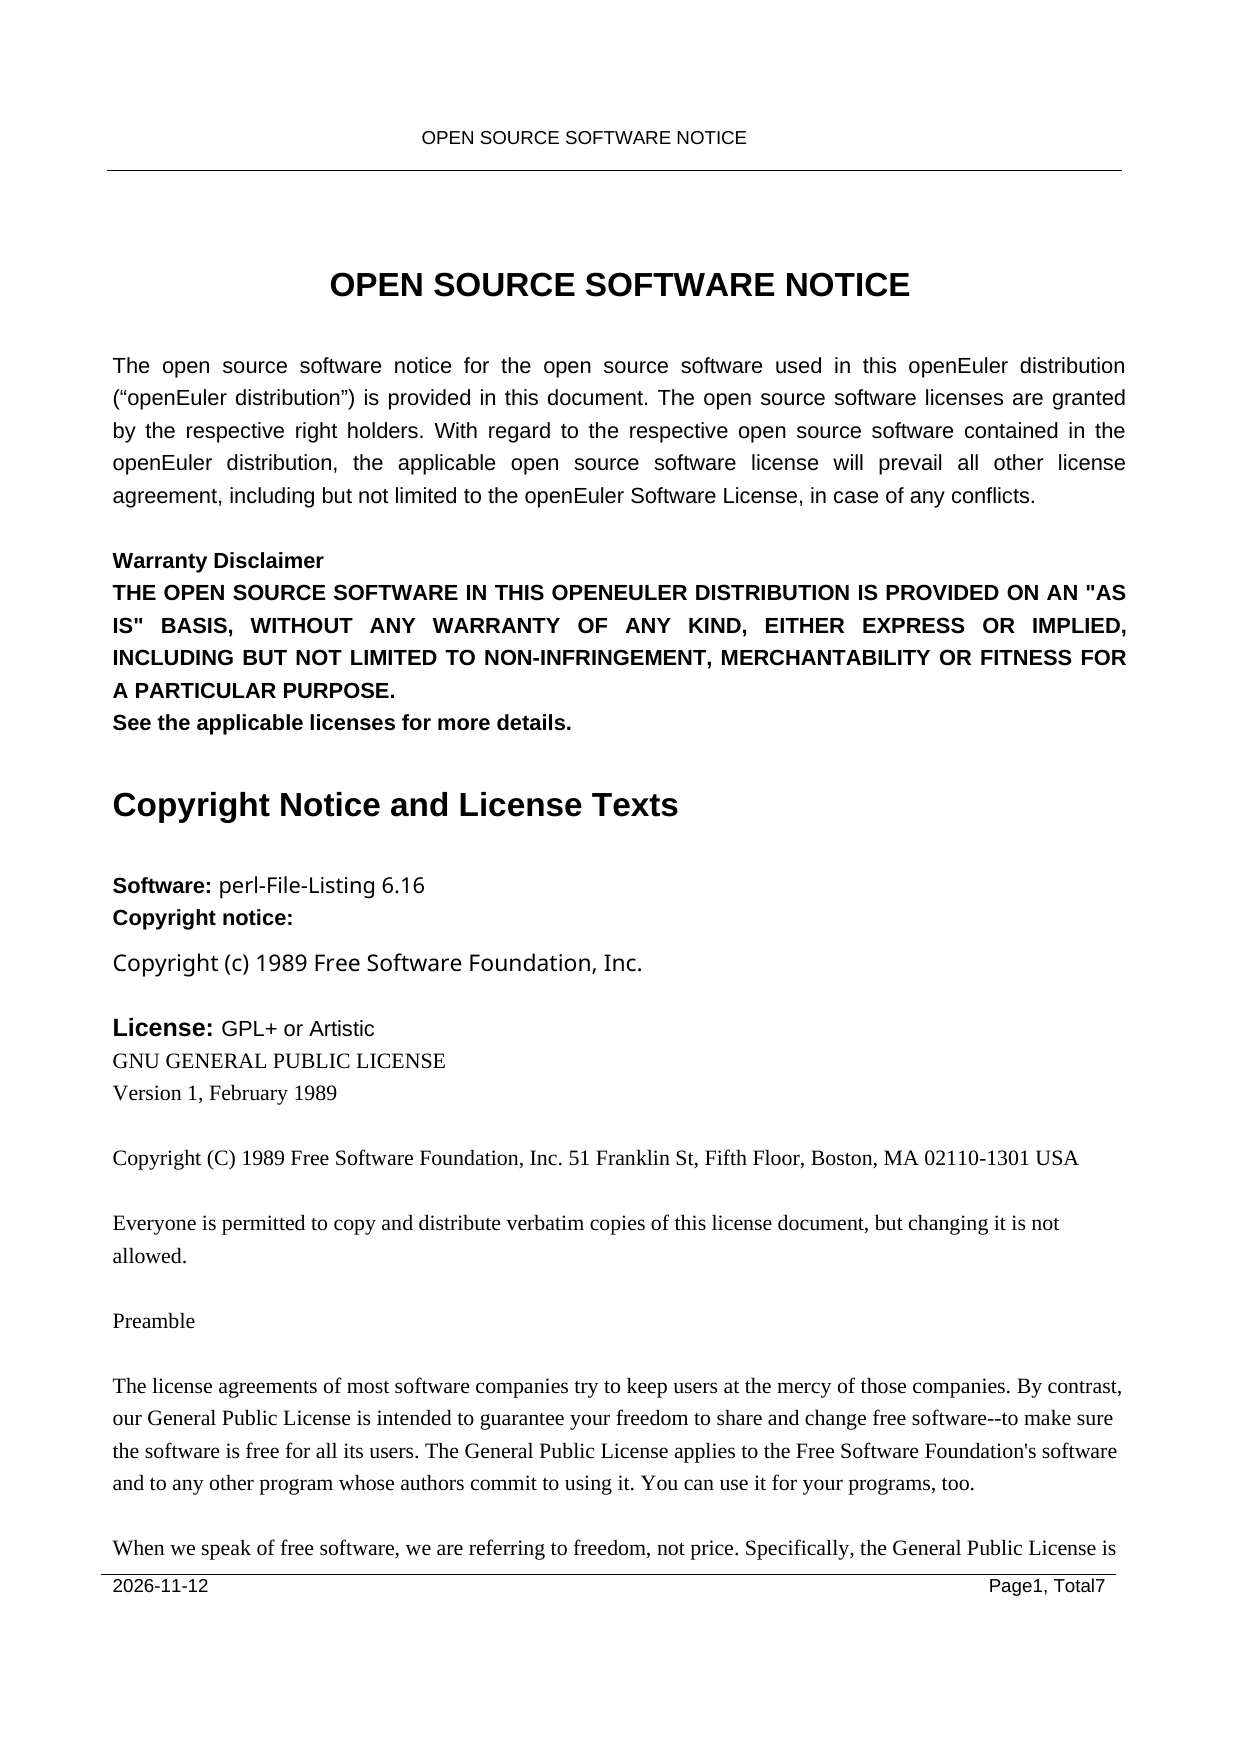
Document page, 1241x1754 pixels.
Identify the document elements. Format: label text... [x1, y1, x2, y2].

text Warranty Disclaimer [112, 544, 1128, 576]
text OPEN SOURCE SOFTWARE NOTICE [112, 251, 1128, 316]
text THE OPEN SOURCE SOFTWARE IN THIS OPENEULER DISTRIBUTION IS PROVIDED ON AN "AS IS" BASIS, WITHOUT ANY WARRANTY OF ANY KIND, EITHER EXPRESS OR IMPLIED, INCLUDING BUT NOT LIMITED TO NON-INFRINGEMENT, MERCHANTABILITY OR FITNESS FOR A PARTICULAR PURPOSE. See the applicable licenses for more details. [112, 576, 1128, 739]
text License: GPL+ or Artistic [112, 1012, 1128, 1044]
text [112, 1044, 1128, 1564]
text The open source software notice for the open source software used in this openEuler distribution (“openEuler distribution”) is provided in this document. The open source software licenses are granted by the respective right holders. With regard to the respective open source software contained in the openEuler distribution, the applicable open source software license will prevail all other license agreement, including but not limited to the openEuler Software License, in case of any conflicts. [112, 349, 1128, 511]
text Copyright Notice and License Texts [112, 771, 1128, 836]
text Copyright notice: [112, 901, 1128, 934]
text Copyright (c) 1989 Free Software Foundation, Inc. [112, 947, 1128, 1012]
title Software: perl-File-Listing 6.16 [112, 869, 1128, 901]
